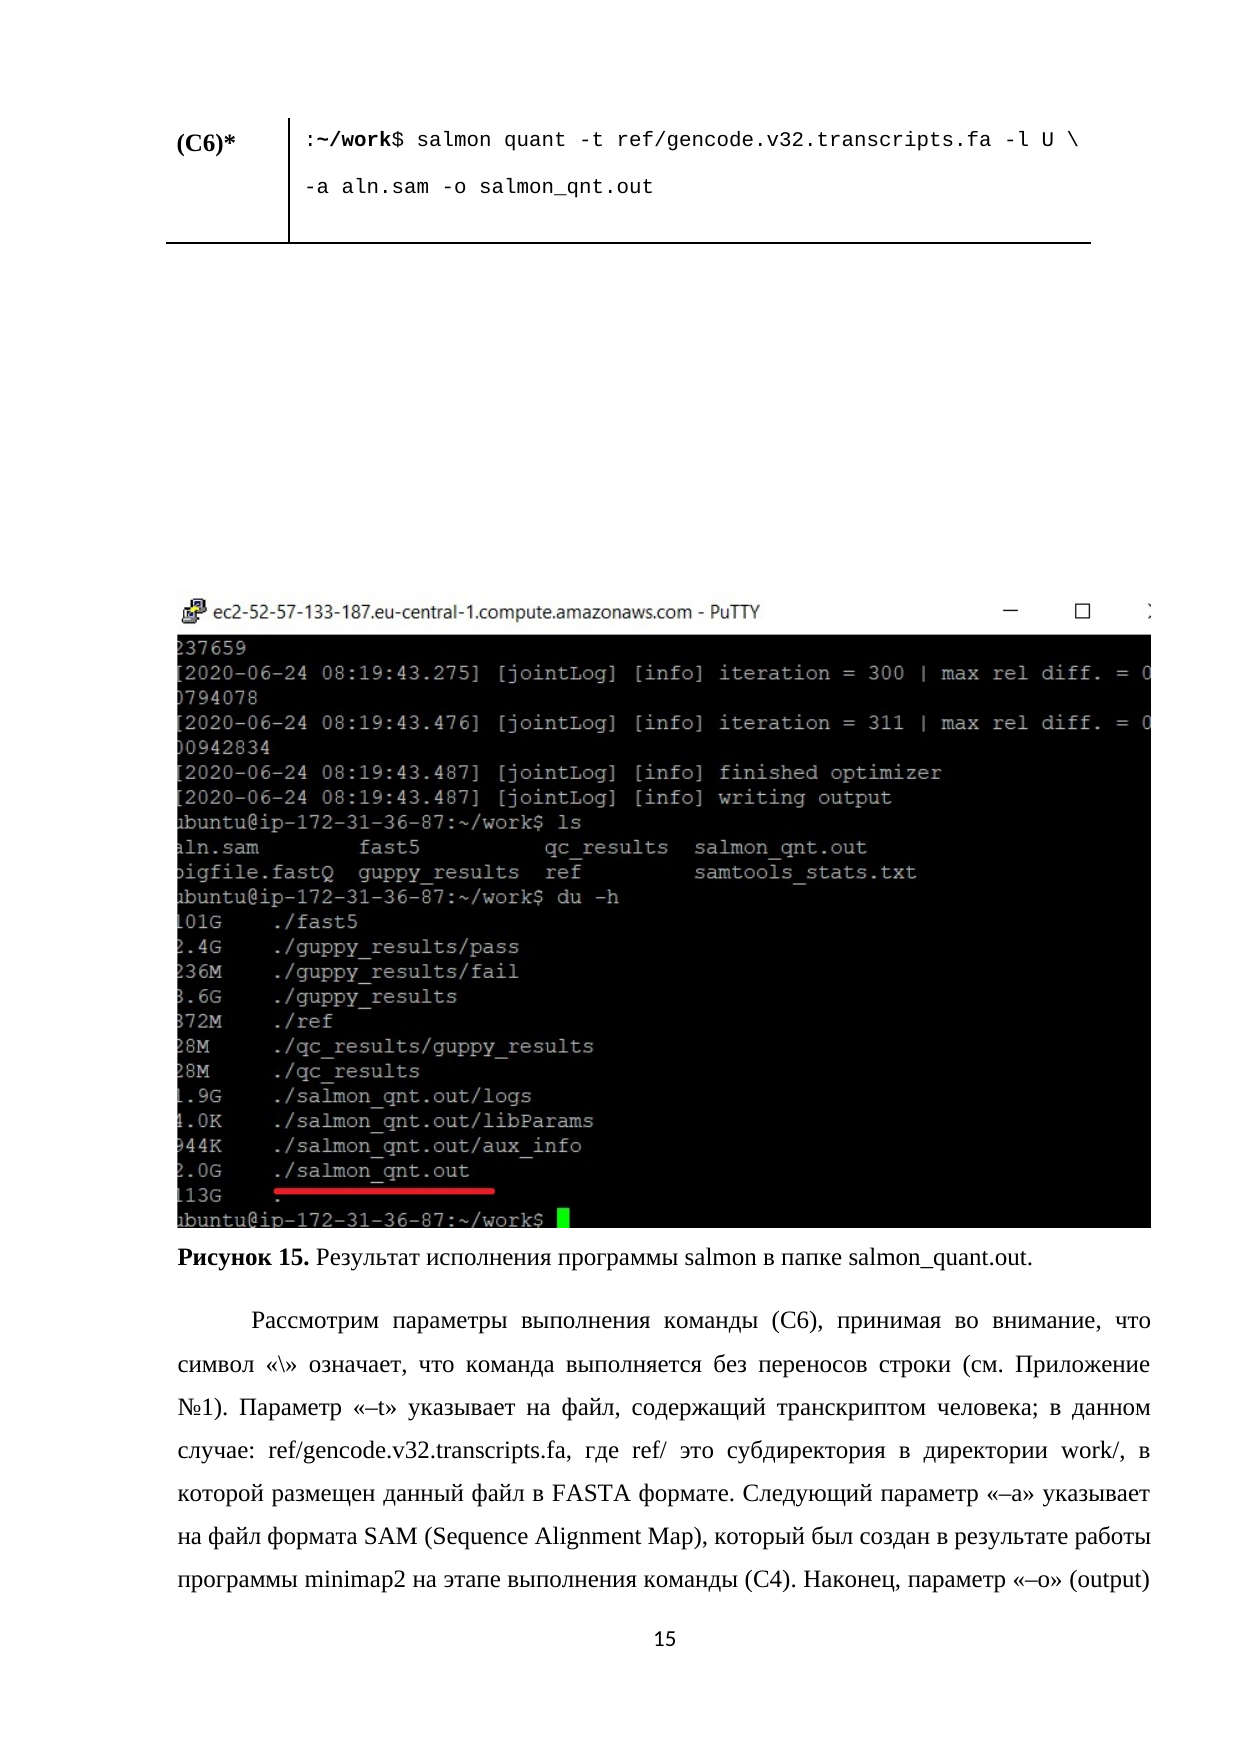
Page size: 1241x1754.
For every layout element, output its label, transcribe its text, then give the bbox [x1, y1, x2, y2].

table_header :~/work$ salmon quant -t ref/gencode.v32.transcripts.fa -l U \ -a aln.sam -o salmon_qnt.out [290, 118, 1091, 242]
picture [177, 590, 1151, 1228]
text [177, 1306, 1152, 1593]
table_header (C6)* [166, 118, 288, 242]
